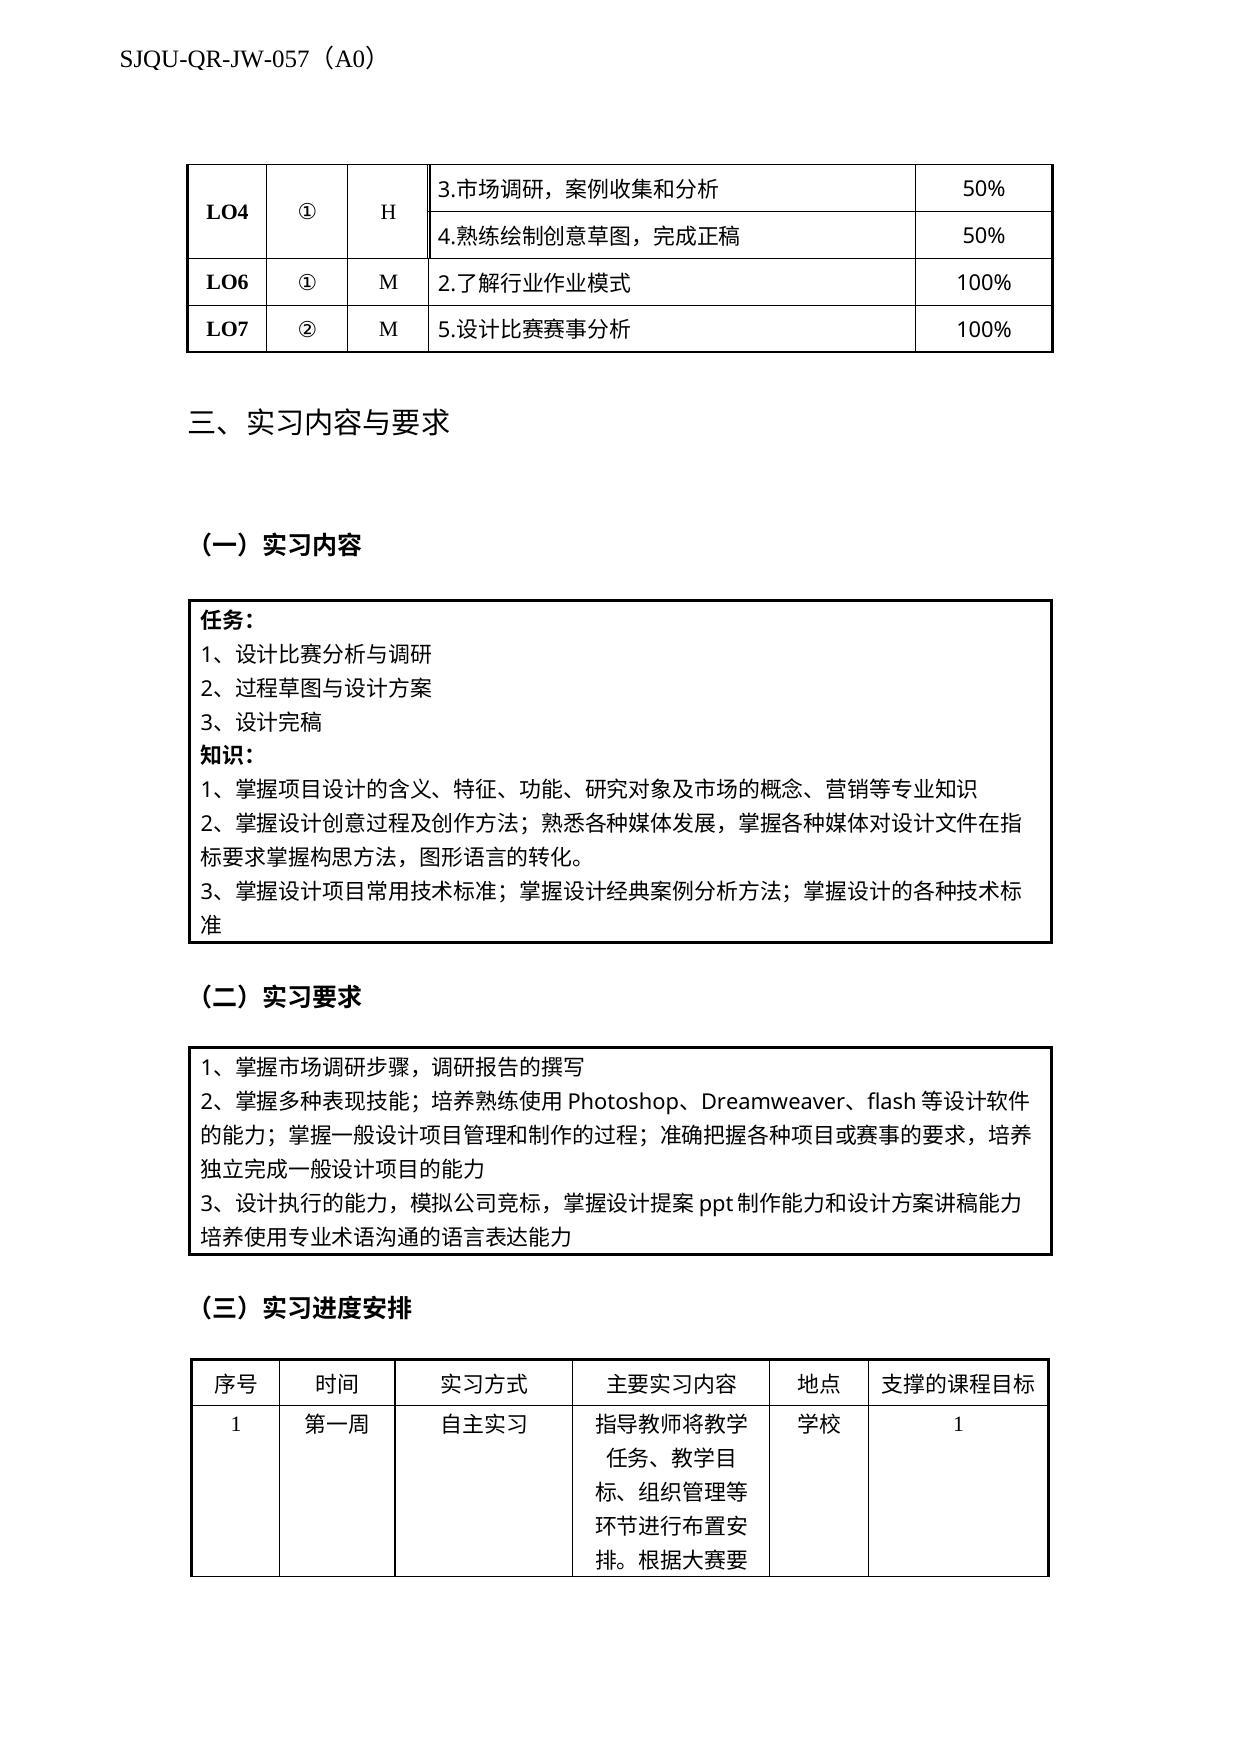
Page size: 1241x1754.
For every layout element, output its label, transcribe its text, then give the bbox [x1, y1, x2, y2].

table_cell H [348, 165, 427, 258]
table_cell 第一周 [280, 1406, 394, 1576]
table_header 任务： 1、设计比赛分析与调研 2、过程草图与设计方案 3、设计完稿 知识： 1、掌握项目设计的含义、特征、功能、研究对象及市场的概念、营销等专业知识 2、掌握设计创意过程及创作方法；熟悉各种媒体发展，掌握各种媒体对设计文件在指标要求掌握构思方法，图形语言的转化。 3、掌握设计项目常用技术标准；掌握设计经典案例分析方法；掌握设计的各种技术标准 [191, 602, 1050, 941]
table_header 实习方式 [396, 1361, 572, 1405]
table_cell 4.熟练绘制创意草图，完成正稿 [431, 212, 915, 258]
table_cell LO7 [189, 306, 266, 351]
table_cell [573, 1406, 769, 1576]
table_cell M [348, 259, 428, 304]
table_cell 50% [916, 212, 1051, 258]
table_cell ② [267, 306, 347, 351]
table_cell 50% [916, 165, 1051, 211]
table_cell 100% [916, 259, 1051, 304]
table_cell ① [267, 165, 347, 258]
table_header 时间 [280, 1361, 394, 1405]
table_header 地点 [770, 1361, 868, 1405]
table_cell 1 [193, 1406, 279, 1576]
table_cell LO4 [189, 165, 266, 258]
text （一）实习内容 [187, 509, 1053, 577]
table_cell 2.了解行业作业模式 [429, 259, 915, 304]
table_cell LO6 [189, 259, 266, 304]
table_cell 1 [869, 1406, 1047, 1576]
text （二）实习要求 [187, 961, 1053, 1029]
table_header 主要实习内容 [573, 1361, 769, 1405]
table_header 1、掌握市场调研步骤，调研报告的撰写 2、掌握多种表现技能；培养熟练使用Photoshop、Dreamweaver、flash等设计软件的能力；掌握一般设计项目管理和制作的过程；准确把握各种项目或赛事的要求，培养独立完成一般设计项目的能力 3、设计执行的能力，模拟公司竞标，掌握设计提案ppt制作能力和设计方案讲稿能力培养使用专业术语沟通的语言表达能力 [191, 1049, 1050, 1253]
table_cell ① [267, 259, 347, 304]
table_cell 5.设计比赛赛事分析 [429, 306, 915, 351]
table_cell M [348, 306, 428, 351]
table_header 支撑的课程目标 [869, 1361, 1047, 1405]
table_cell 3.市场调研，案例收集和分析 [431, 165, 915, 211]
table_header 序号 [193, 1361, 279, 1405]
table_cell 自主实习 [396, 1406, 572, 1576]
table_cell 学校 [770, 1406, 868, 1576]
table_cell 100% [916, 306, 1051, 351]
text （三）实习进度安排 [187, 1273, 1053, 1341]
text 三、实习内容与要求 [187, 386, 1053, 454]
